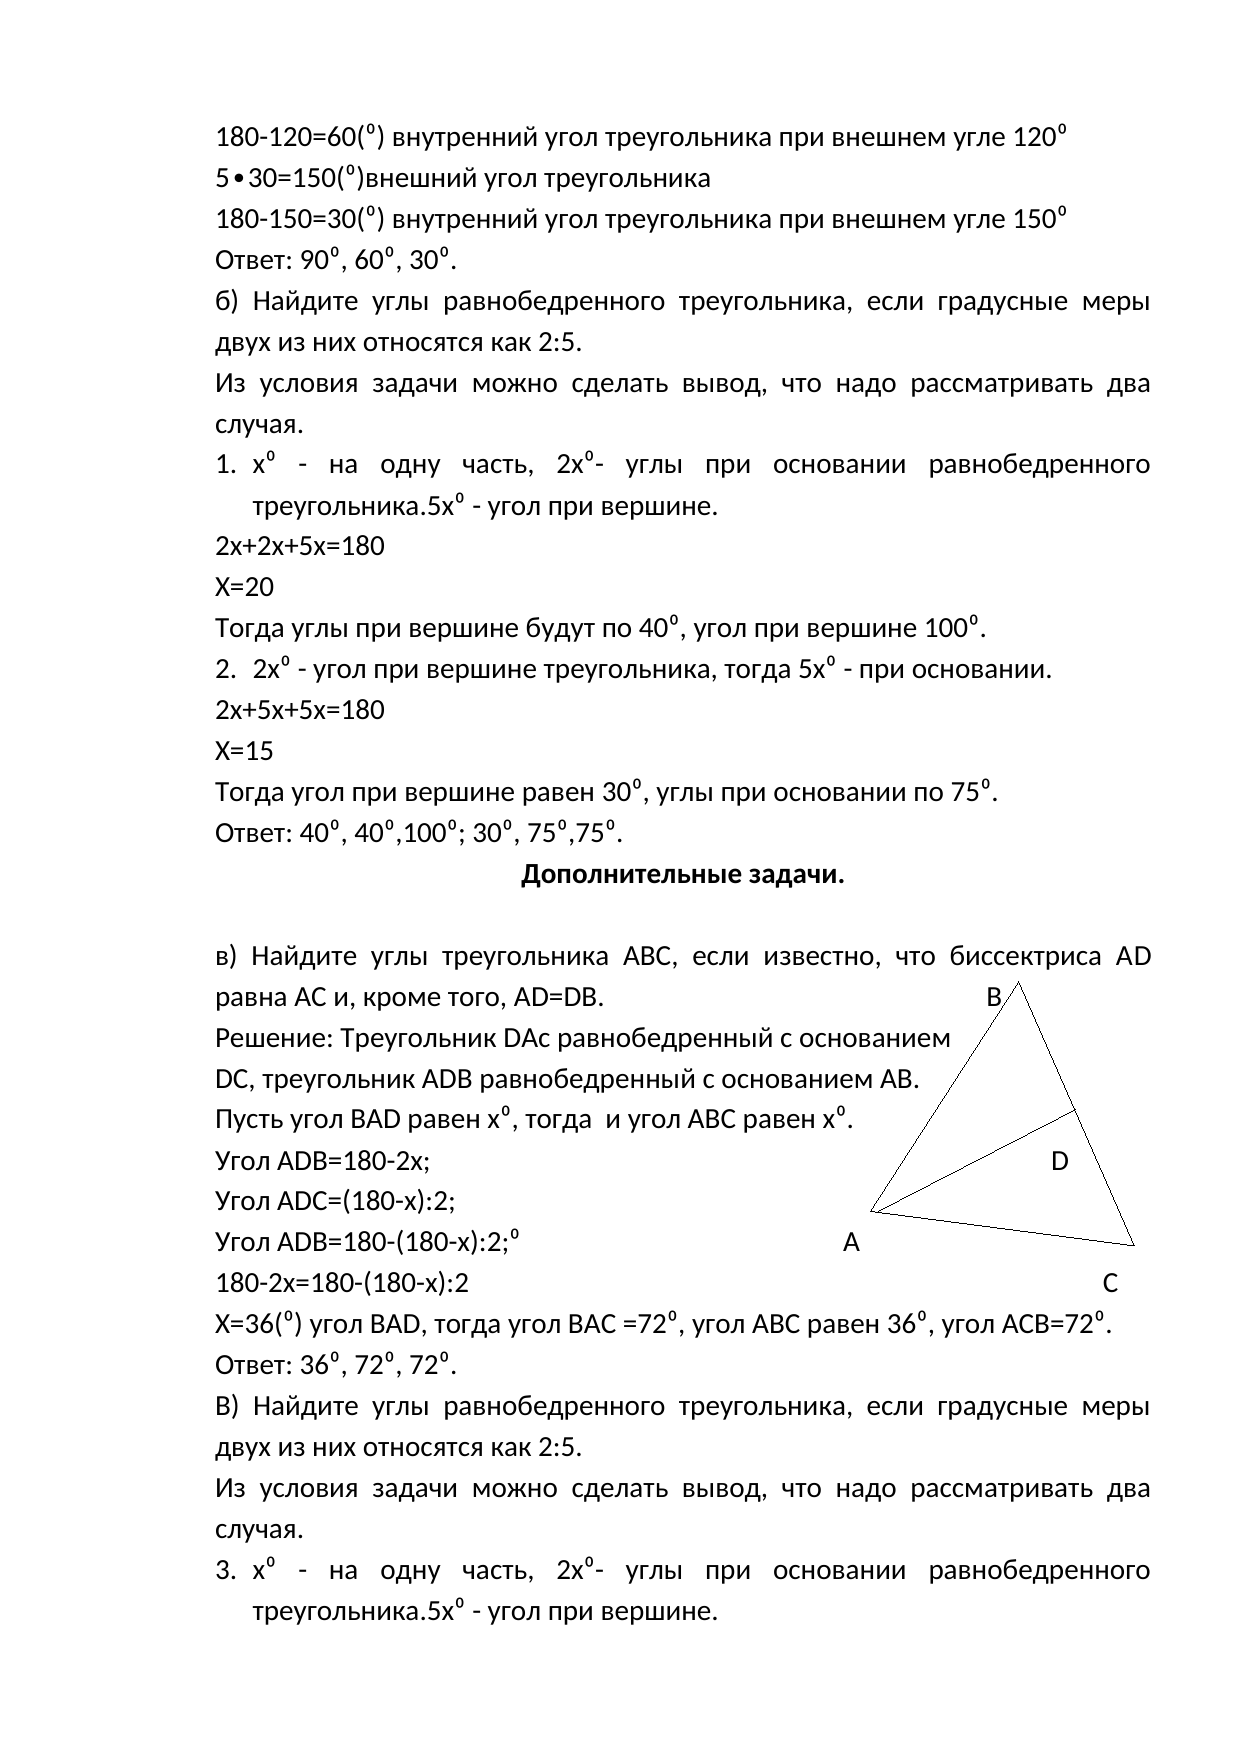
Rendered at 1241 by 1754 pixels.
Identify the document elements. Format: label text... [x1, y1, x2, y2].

text 180-150=30(⁰) внутренний угол треугольника при внешнем угле 150⁰ [215, 200, 1152, 236]
text Угол АDС=(180-х):2; [215, 1182, 1152, 1218]
text DС, треугольник АDВ равнобедренный с основанием АВ. [215, 1060, 1152, 1095]
text Из условия задачи можно сделать вывод, что надо рассматривать два случая. [215, 1469, 1152, 1546]
text В) Найдите углы равнобедренного треугольника, если градусные меры двух из них относятся как 2:5. [215, 1387, 1152, 1464]
text Пусть угол ВАD равен х⁰, тогда и угол АВС равен х⁰. [215, 1101, 1152, 1136]
text б) Найдите углы равнобедренного треугольника, если градусные меры двух из них относятся как 2:5. [215, 282, 1152, 358]
text 180-2х=180-(180-х):2 C [215, 1264, 1152, 1300]
text Ответ: 36⁰, 72⁰, 72⁰. [215, 1346, 1152, 1382]
list 2х⁰ - угол при вершине треугольника, тогда 5х⁰ - при основании. [215, 650, 1152, 686]
text Решение: Треугольник DАс равнобедренный с основанием [215, 1019, 1152, 1054]
text Тогда углы при вершине будут по 40⁰, угол при вершине 100⁰. [215, 609, 1152, 645]
text 2х+2х+5х=180 [215, 527, 1152, 563]
text Угол АDВ=180-2х; D [215, 1142, 1152, 1177]
text 2х+5х+5х=180 [215, 691, 1152, 727]
text Х=15 [215, 732, 1152, 768]
text Дополнительные задачи. [215, 855, 1152, 891]
text Ответ: 90⁰, 60⁰, 30⁰. [215, 241, 1152, 277]
text Х=20 [215, 568, 1152, 604]
text 180-120=60(⁰) внутренний угол треугольника при внешнем угле 120⁰ [215, 118, 1152, 154]
list х⁰ - на одну часть, 2х⁰- углы при основании равнобедренного треугольника.5х⁰ - угол при вершине. [215, 446, 1152, 522]
text Угол АDВ=180-(180-х):2;⁰ А [215, 1223, 1152, 1259]
text Тогда угол при вершине равен 30⁰, углы при основании по 75⁰. [215, 773, 1152, 809]
text Ответ: 40⁰, 40⁰,100⁰; 30⁰, 75⁰,75⁰. [215, 814, 1152, 850]
text в) Найдите углы треугольника АВС, если известно, что биссектриса АD равна АС и, кроме того, АD=DВ. В [215, 937, 1152, 1013]
text Х=36(⁰) угол ВАD, тогда угол ВАС =72⁰, угол АВС равен 36⁰, угол АСВ=72⁰. [215, 1305, 1152, 1341]
text 5∙30=150(⁰)внешний угол треугольника [215, 159, 1152, 195]
text Из условия задачи можно сделать вывод, что надо рассматривать два случая. [215, 364, 1152, 440]
list х⁰ - на одну часть, 2х⁰- углы при основании равнобедренного треугольника.5х⁰ - угол при вершине. [215, 1551, 1152, 1627]
